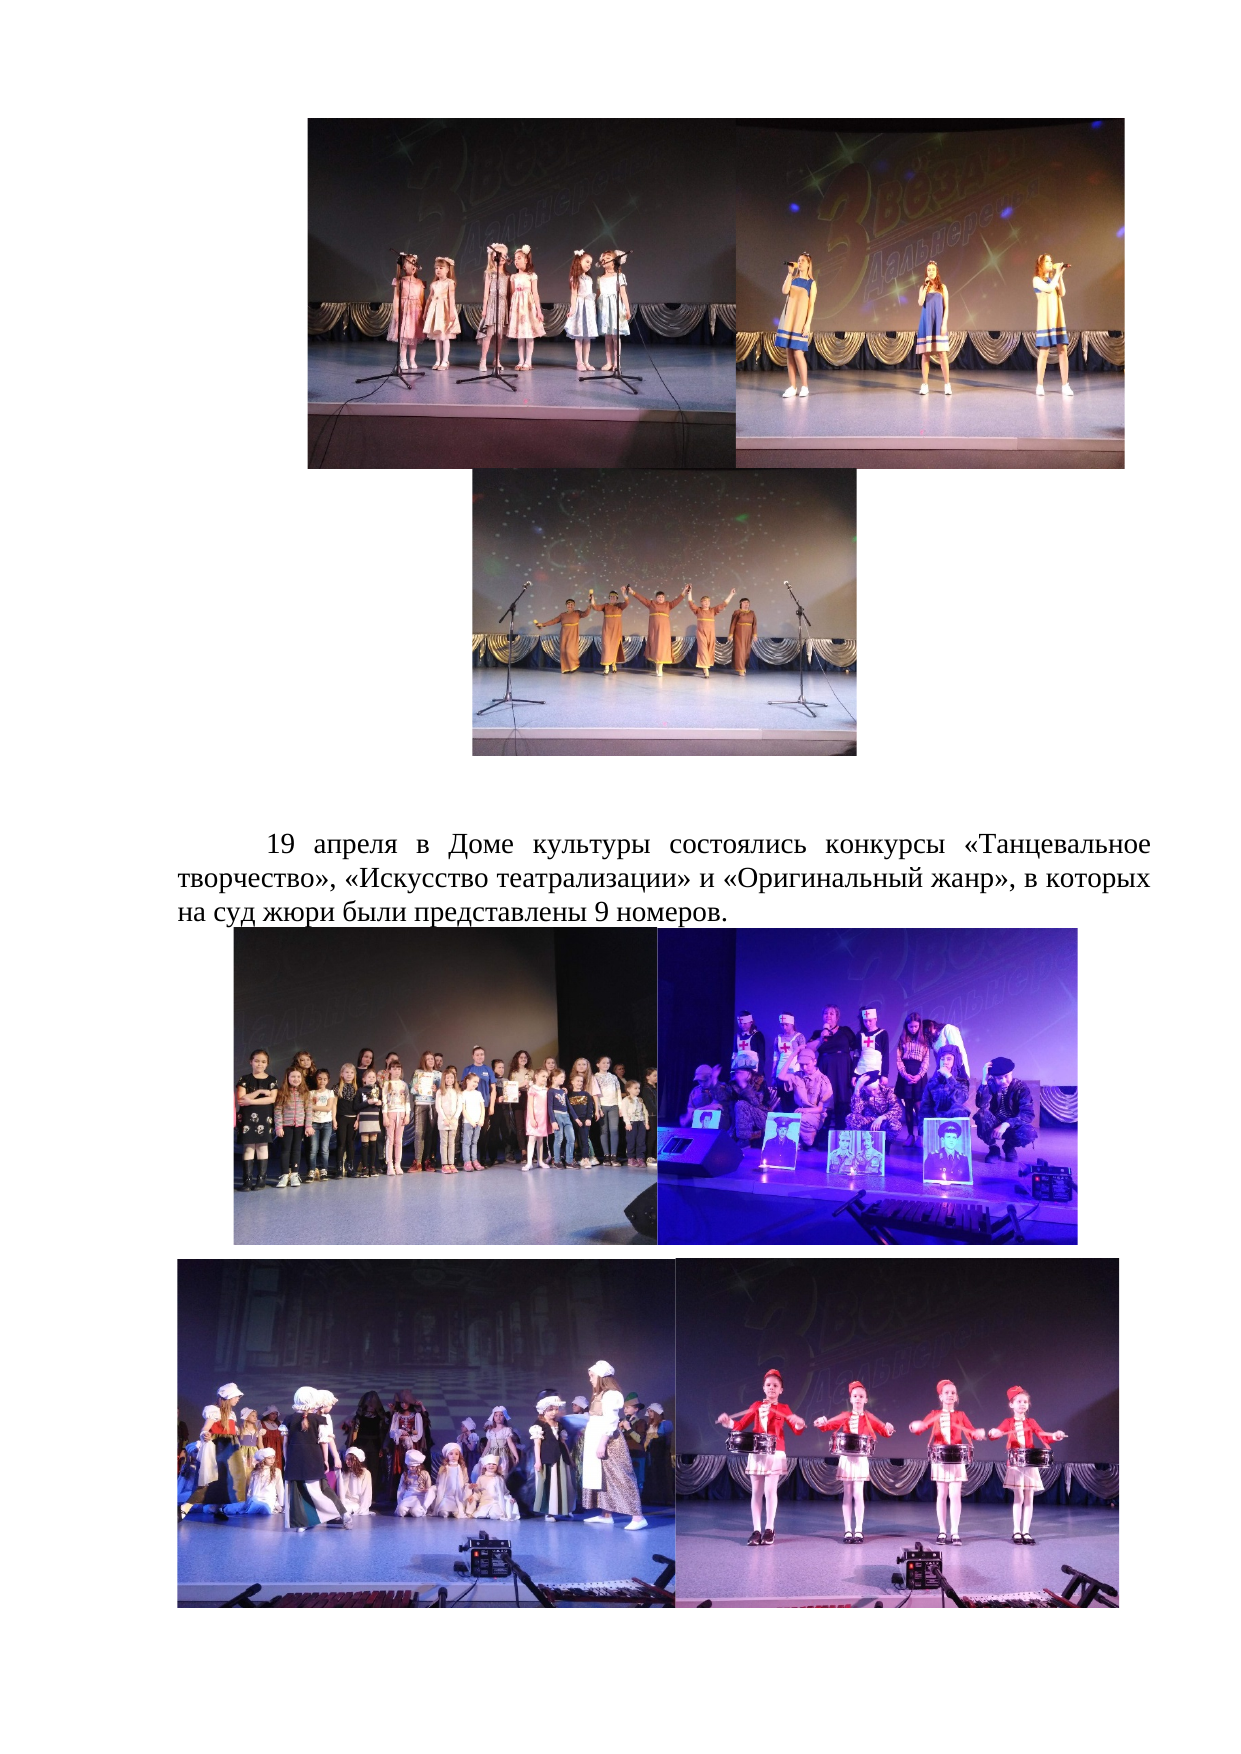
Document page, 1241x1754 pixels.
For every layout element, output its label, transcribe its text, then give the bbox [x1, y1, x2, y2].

picture [307, 118, 1125, 756]
picture [177, 1258, 1120, 1608]
text 19 апреля в Доме культуры состоялись конкурсы «Танцевальное творчество», «Искусство театрализации» и «Оригинальный жанр», в которых на суд жюри были представлены 9 номеров. [177, 827, 1152, 927]
picture [233, 927, 1078, 1245]
